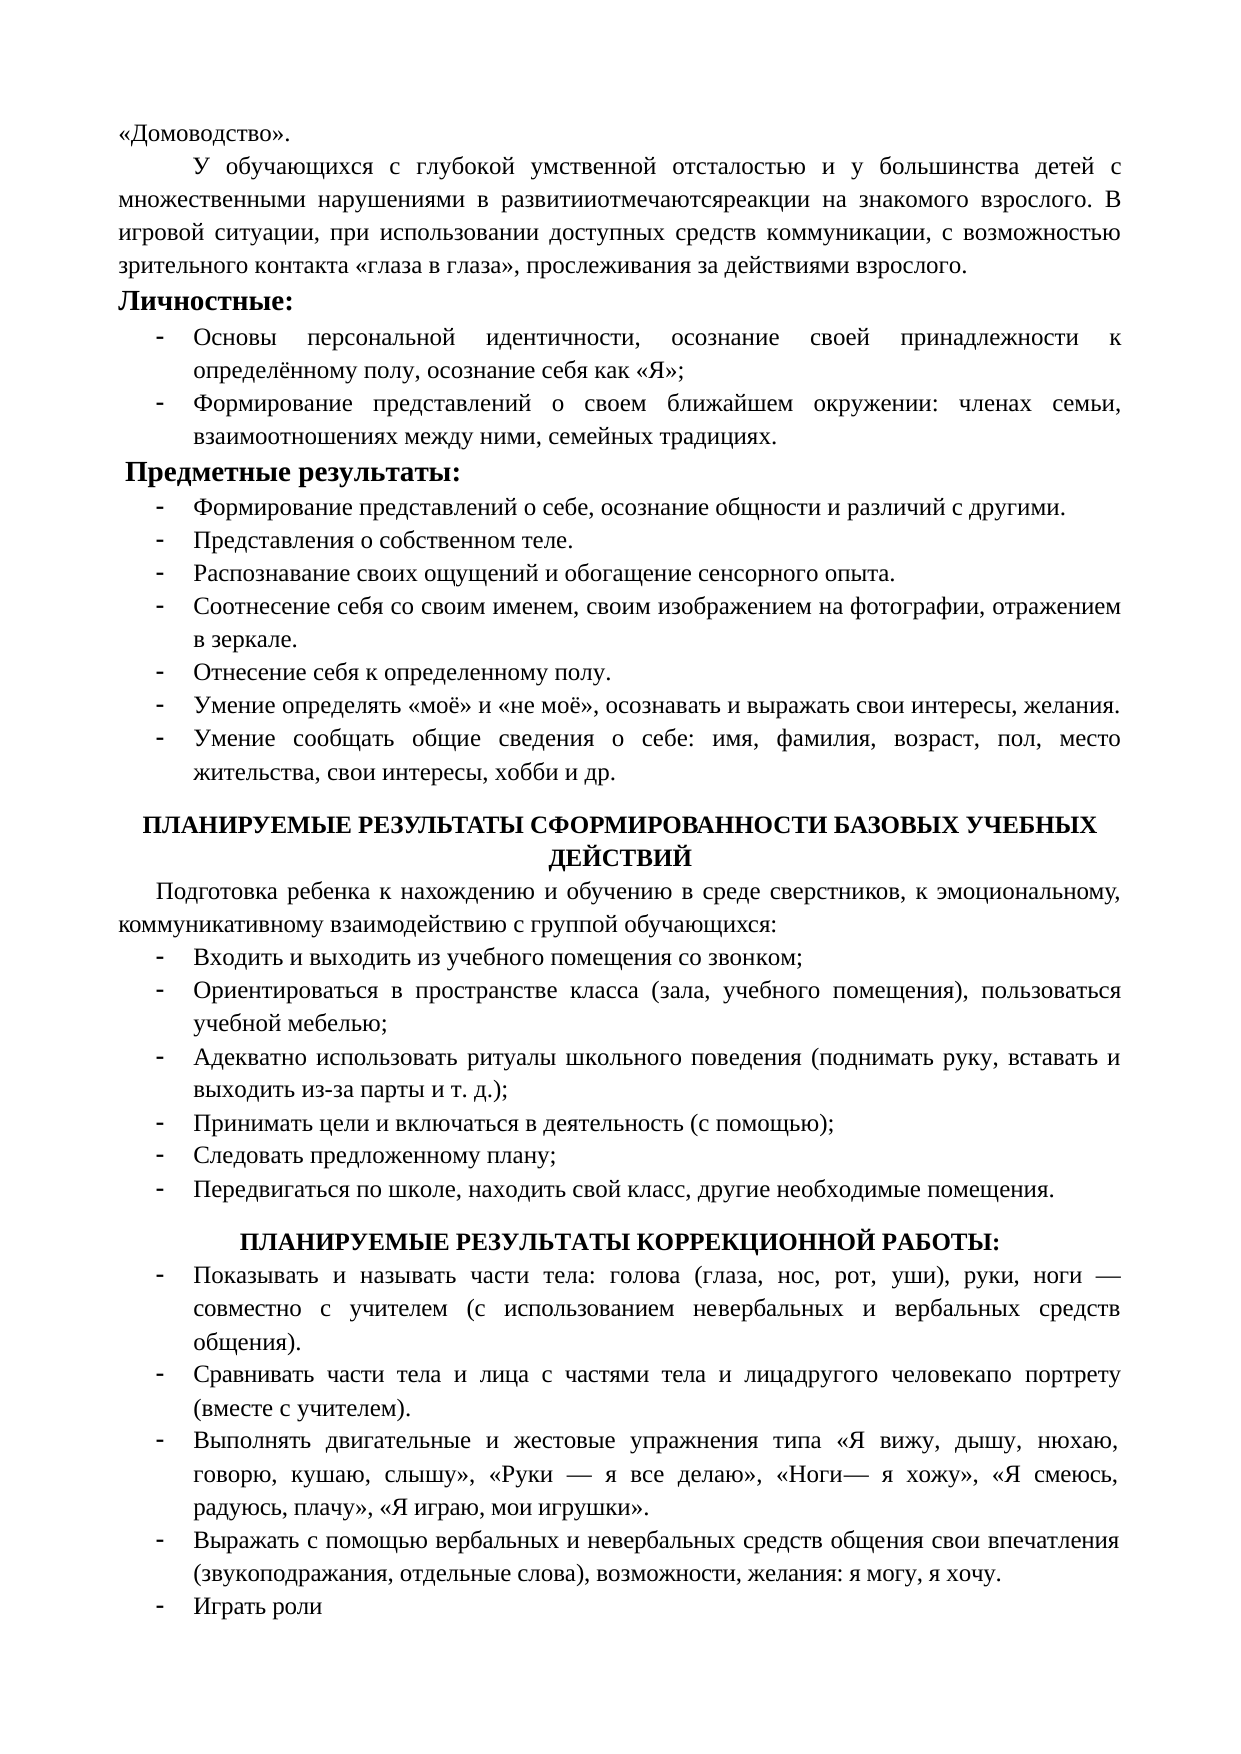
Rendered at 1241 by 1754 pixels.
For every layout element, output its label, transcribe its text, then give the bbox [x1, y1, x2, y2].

list Входить и выходить из учебного помещения со звонком; [156, 942, 1122, 971]
list Выражать с помощью вербальных и невербальных средств общения свои впечатления (звукоподражания, отдельные слова), возможности, желания: я могу, я хочу. [156, 1525, 1119, 1586]
list Умение определять «моё» и «не моё», осознавать и выражать свои интересы, желания. [156, 691, 1122, 719]
list Формирование представлений о себе, осознание общности и различий с другими. [156, 492, 1122, 521]
list Представления о собственном теле. [156, 525, 1122, 554]
text У обучающихся с глубокой умственной отсталостью и у большинства детей с множественными нарушениями в развитииотмечаютсяреакции на знакомого взрослого. В игровой ситуации, при использовании доступных средств коммуникации, с возможностью зрительного контакта «глаза в глаза», прослеживания за действиями взрослого. [118, 151, 1122, 279]
list Предметные результаты: [59, 454, 1091, 487]
list Следовать предложенному плану; [156, 1141, 1122, 1169]
list Адекватно использовать ритуалы школьного поведения (поднимать руку, вставать и выходить из-за парты и т. д.); [156, 1042, 1122, 1103]
text Подготовка ребенка к нахождению и обучению в среде сверстников, к эмоциональному, коммуникативному взаимодействию с группой обучающихся: [118, 876, 1122, 938]
text ПЛАНИРУЕМЫЕ РЕЗУЛЬТАТЫ СФОРМИРОВАННОСТИ БАЗОВЫХ УЧЕБНЫХ ДЕЙСТВИЙ [118, 810, 1122, 872]
list Показывать и называть части тела: голова (глаза, нос, рот, уши), руки, ноги — совместно с учителем (с использованием невербальных и вербальных средств общения). [156, 1261, 1121, 1355]
list Ориентироваться в пространстве класса (зала, учебного помещения), пользоваться учебной мебелью; [156, 976, 1122, 1037]
list Соотнесение себя со своим именем, своим изображением на фотографии, отражением в зеркале. [156, 591, 1122, 653]
list Выполнять двигательные и жестовые упражнения типа «Я вижу, дышу, нюхаю, говорю, кушаю, слышу», «Руки — я все делаю», «Ноги— я хожу», «Я смеюсь, радуюсь, плачу», «Я играю, мои игрушки». [156, 1426, 1118, 1520]
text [118, 118, 1122, 147]
list Сравнивать части тела и лица с частями тела и лицадругого человекапо портрету (вместе с учителем). [156, 1359, 1121, 1421]
list Формирование представлений о своем ближайшем окружении: членах семьи, взаимоотношениях между ними, семейных традициях. [156, 388, 1122, 449]
list Распознавание своих ощущений и обогащение сенсорного опыта. [156, 558, 1122, 587]
text ПЛАНИРУЕМЫЕ РЕЗУЛЬТАТЫ КОРРЕКЦИОННОЙ РАБОТЫ: [118, 1227, 1122, 1256]
list Играть роли [156, 1591, 1121, 1619]
list Передвигаться по школе, находить свой класс, другие необходимые помещения. [156, 1174, 1122, 1202]
list Отнесение себя к определенному полу. [156, 657, 1122, 686]
list Умение сообщать общие сведения о себе: имя, фамилия, возраст, пол, место жительства, свои интересы, хобби и др. [156, 723, 1122, 785]
list Принимать цели и включаться в деятельность (с помощью); [156, 1108, 1122, 1136]
list Основы персональной идентичности, осознание своей принадлежности к определённому полу, осознание себя как «Я»; [156, 322, 1122, 383]
text Личностные: [118, 283, 1122, 317]
